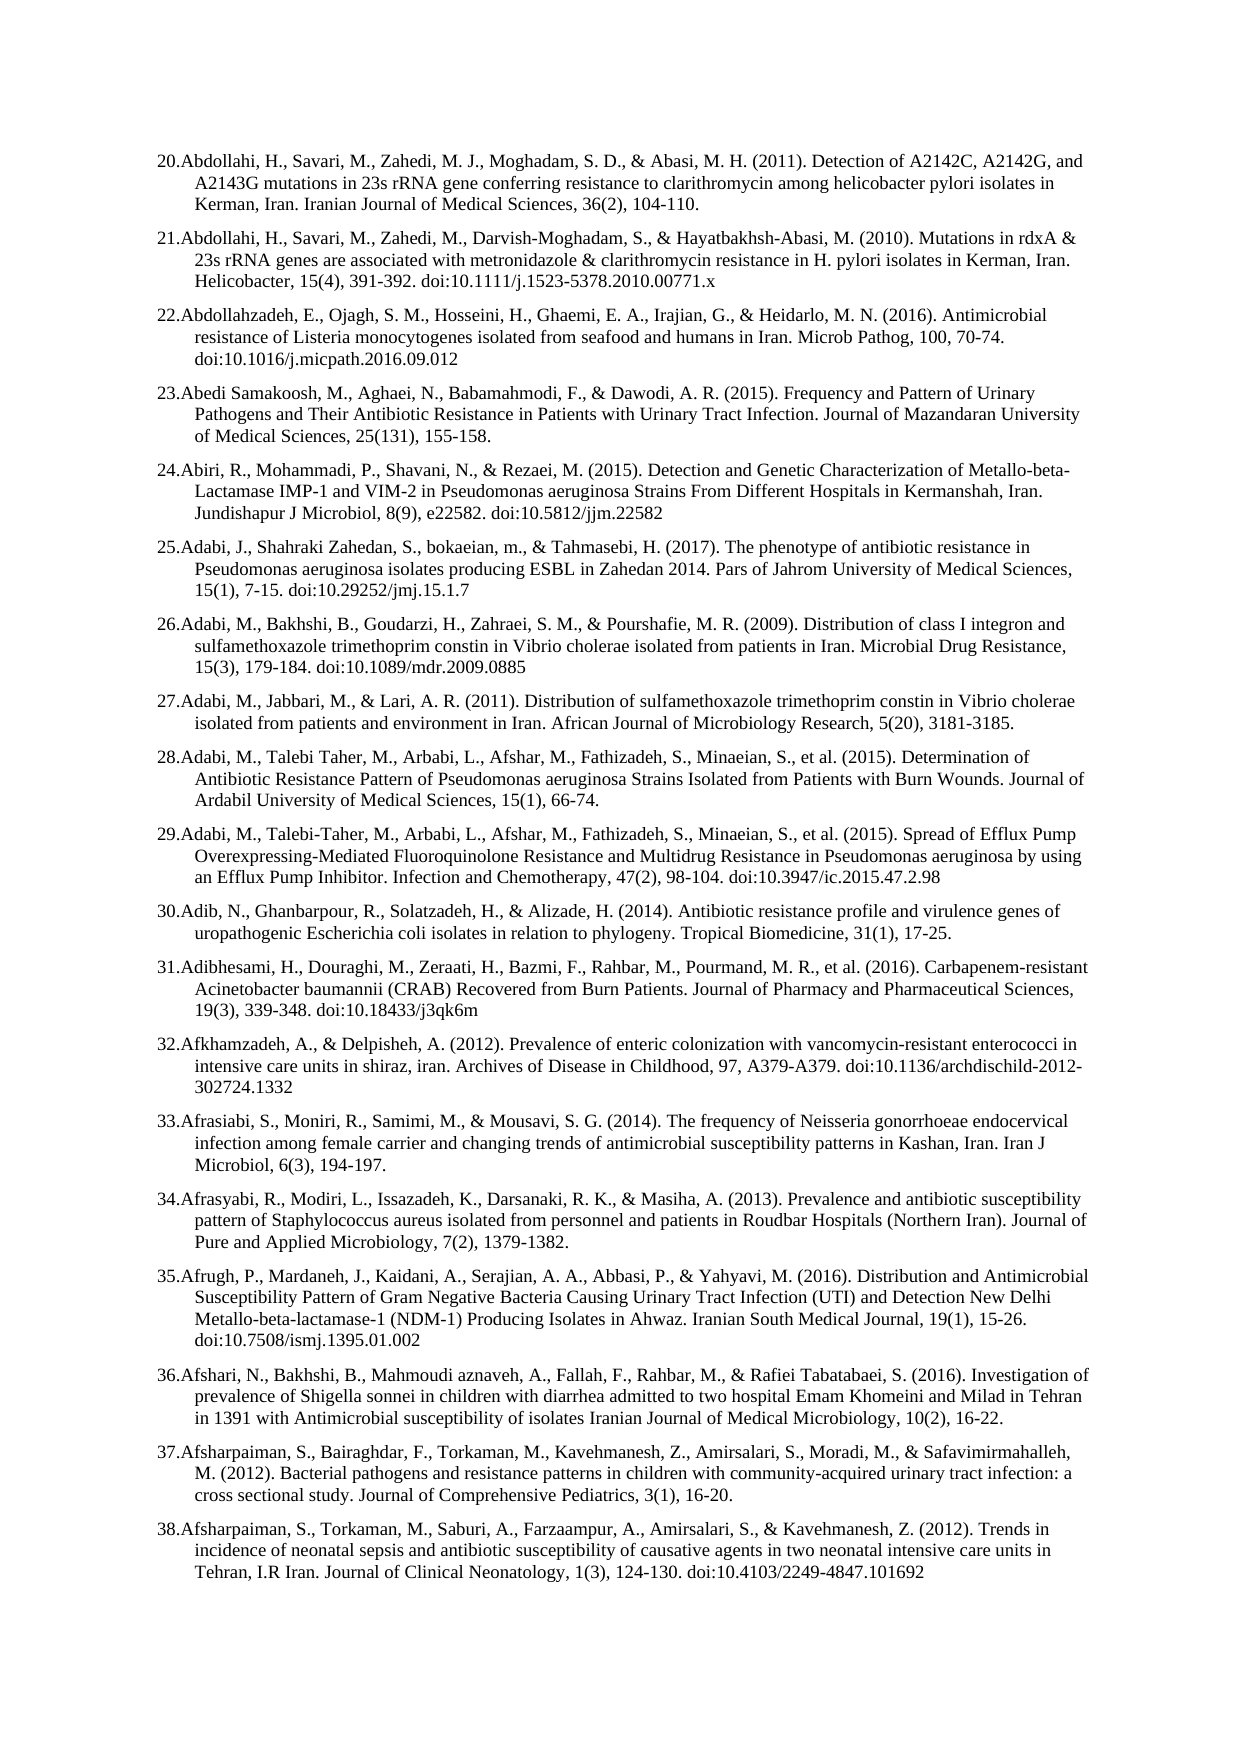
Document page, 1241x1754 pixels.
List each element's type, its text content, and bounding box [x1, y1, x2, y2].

list Abdollahi, H., Savari, M., Zahedi, M., Darvish-Moghadam, S., & Hayatbakhsh-Abasi, M. (2010). Mutations in rdxA & 23s rRNA genes are associated with metronidazole & clarithromycin resistance in H. pylori isolates in Kerman, Iran. Helicobacter, 15(4), 391-392. doi:10.1111/j.1523-5378.2010.00771.x [157, 227, 1090, 292]
list Adibhesami, H., Douraghi, M., Zeraati, H., Bazmi, F., Rahbar, M., Pourmand, M. R., et al. (2016). Carbapenem-resistant Acinetobacter baumannii (CRAB) Recovered from Burn Patients. Journal of Pharmacy and Pharmaceutical Sciences, 19(3), 339-348. doi:10.18433/j3qk6m [157, 956, 1090, 1021]
list Afsharpaiman, S., Torkaman, M., Saburi, A., Farzaampur, A., Amirsalari, S., & Kavehmanesh, Z. (2012). Trends in incidence of neonatal sepsis and antibiotic susceptibility of causative agents in two neonatal intensive care units in Tehran, I.R Iran. Journal of Clinical Neonatology, 1(3), 124-130. doi:10.4103/2249-4847.101692 [157, 1518, 1090, 1582]
list Afrugh, P., Mardaneh, J., Kaidani, A., Serajian, A. A., Abbasi, P., & Yahyavi, M. (2016). Distribution and Antimicrobial Susceptibility Pattern of Gram Negative Bacteria Causing Urinary Tract Infection (UTI) and Detection New Delhi Metallo-beta-lactamase-1 (NDM-1) Producing Isolates in Ahwaz. Iranian South Medical Journal, 19(1), 15-26. doi:10.7508/ismj.1395.01.002 [157, 1265, 1090, 1351]
list Abiri, R., Mohammadi, P., Shavani, N., & Rezaei, M. (2015). Detection and Genetic Characterization of Metallo-beta-Lactamase IMP-1 and VIM-2 in Pseudomonas aeruginosa Strains From Different Hospitals in Kermanshah, Iran. Jundishapur J Microbiol, 8(9), e22582. doi:10.5812/jjm.22582 [157, 459, 1090, 523]
list Adib, N., Ghanbarpour, R., Solatzadeh, H., & Alizade, H. (2014). Antibiotic resistance profile and virulence genes of uropathogenic Escherichia coli isolates in relation to phylogeny. Tropical Biomedicine, 31(1), 17-25. [157, 900, 1090, 943]
list Adabi, J., Shahraki Zahedan, S., bokaeian, m., & Tahmasebi, H. (2017). The phenotype of antibiotic resistance in Pseudomonas aeruginosa isolates producing ESBL in Zahedan 2014. Pars of Jahrom University of Medical Sciences, 15(1), 7-15. doi:10.29252/jmj.15.1.7 [157, 536, 1090, 601]
list Adabi, M., Talebi Taher, M., Arbabi, L., Afshar, M., Fathizadeh, S., Minaeian, S., et al. (2015). Determination of Antibiotic Resistance Pattern of Pseudomonas aeruginosa Strains Isolated from Patients with Burn Wounds. Journal of Ardabil University of Medical Sciences, 15(1), 66-74. [157, 746, 1090, 811]
list Abdollahi, H., Savari, M., Zahedi, M. J., Moghadam, S. D., & Abasi, M. H. (2011). Detection of A2142C, A2142G, and A2143G mutations in 23s rRNA gene conferring resistance to clarithromycin among helicobacter pylori isolates in Kerman, Iran. Iranian Journal of Medical Sciences, 36(2), 104-110. [157, 150, 1090, 215]
list Afkhamzadeh, A., & Delpisheh, A. (2012). Prevalence of enteric colonization with vancomycin-resistant enterococci in intensive care units in shiraz, iran. Archives of Disease in Childhood, 97, A379-A379. doi:10.1136/archdischild-2012-302724.1332 [157, 1033, 1090, 1098]
list Afshari, N., Bakhshi, B., Mahmoudi aznaveh, A., Fallah, F., Rahbar, M., & Rafiei Tabatabaei, S. (2016). Investigation of prevalence of Shigella sonnei in children with diarrhea admitted to two hospital Emam Khomeini and Milad in Tehran in 1391 with Antimicrobial susceptibility of isolates Iranian Journal of Medical Microbiology, 10(2), 16-22. [157, 1363, 1090, 1428]
list Adabi, M., Talebi-Taher, M., Arbabi, L., Afshar, M., Fathizadeh, S., Minaeian, S., et al. (2015). Spread of Efflux Pump Overexpressing-Mediated Fluoroquinolone Resistance and Multidrug Resistance in Pseudomonas aeruginosa by using an Efflux Pump Inhibitor. Infection and Chemotherapy, 47(2), 98-104. doi:10.3947/ic.2015.47.2.98 [157, 823, 1090, 888]
list Afrasiabi, S., Moniri, R., Samimi, M., & Mousavi, S. G. (2014). The frequency of Neisseria gonorrhoeae endocervical infection among female carrier and changing trends of antimicrobial susceptibility patterns in Kashan, Iran. Iran J Microbiol, 6(3), 194-197. [157, 1110, 1090, 1175]
list Adabi, M., Bakhshi, B., Goudarzi, H., Zahraei, S. M., & Pourshafie, M. R. (2009). Distribution of class I integron and sulfamethoxazole trimethoprim constin in Vibrio cholerae isolated from patients in Iran. Microbial Drug Resistance, 15(3), 179-184. doi:10.1089/mdr.2009.0885 [157, 613, 1090, 678]
list Afrasyabi, R., Modiri, L., Issazadeh, K., Darsanaki, R. K., & Masiha, A. (2013). Prevalence and antibiotic susceptibility pattern of Staphylococcus aureus isolated from personnel and patients in Roudbar Hospitals (Northern Iran). Journal of Pure and Applied Microbiology, 7(2), 1379-1382. [157, 1187, 1090, 1252]
list Afsharpaiman, S., Bairaghdar, F., Torkaman, M., Kavehmanesh, Z., Amirsalari, S., Moradi, M., & Safavimirmahalleh, M. (2012). Bacterial pathogens and resistance patterns in children with community-acquired urinary tract infection: a cross sectional study. Journal of Comprehensive Pediatrics, 3(1), 16-20. [157, 1441, 1090, 1505]
list Abdollahzadeh, E., Ojagh, S. M., Hosseini, H., Ghaemi, E. A., Irajian, G., & Heidarlo, M. N. (2016). Antimicrobial resistance of Listeria monocytogenes isolated from seafood and humans in Iran. Microb Pathog, 100, 70-74. doi:10.1016/j.micpath.2016.09.012 [157, 304, 1090, 369]
list Adabi, M., Jabbari, M., & Lari, A. R. (2011). Distribution of sulfamethoxazole trimethoprim constin in Vibrio cholerae isolated from patients and environment in Iran. African Journal of Microbiology Research, 5(20), 3181-3185. [157, 690, 1090, 733]
list Abedi Samakoosh, M., Aghaei, N., Babamahmodi, F., & Dawodi, A. R. (2015). Frequency and Pattern of Urinary Pathogens and Their Antibiotic Resistance in Patients with Urinary Tract Infection. Journal of Mazandaran University of Medical Sciences, 25(131), 155-158. [157, 382, 1090, 446]
